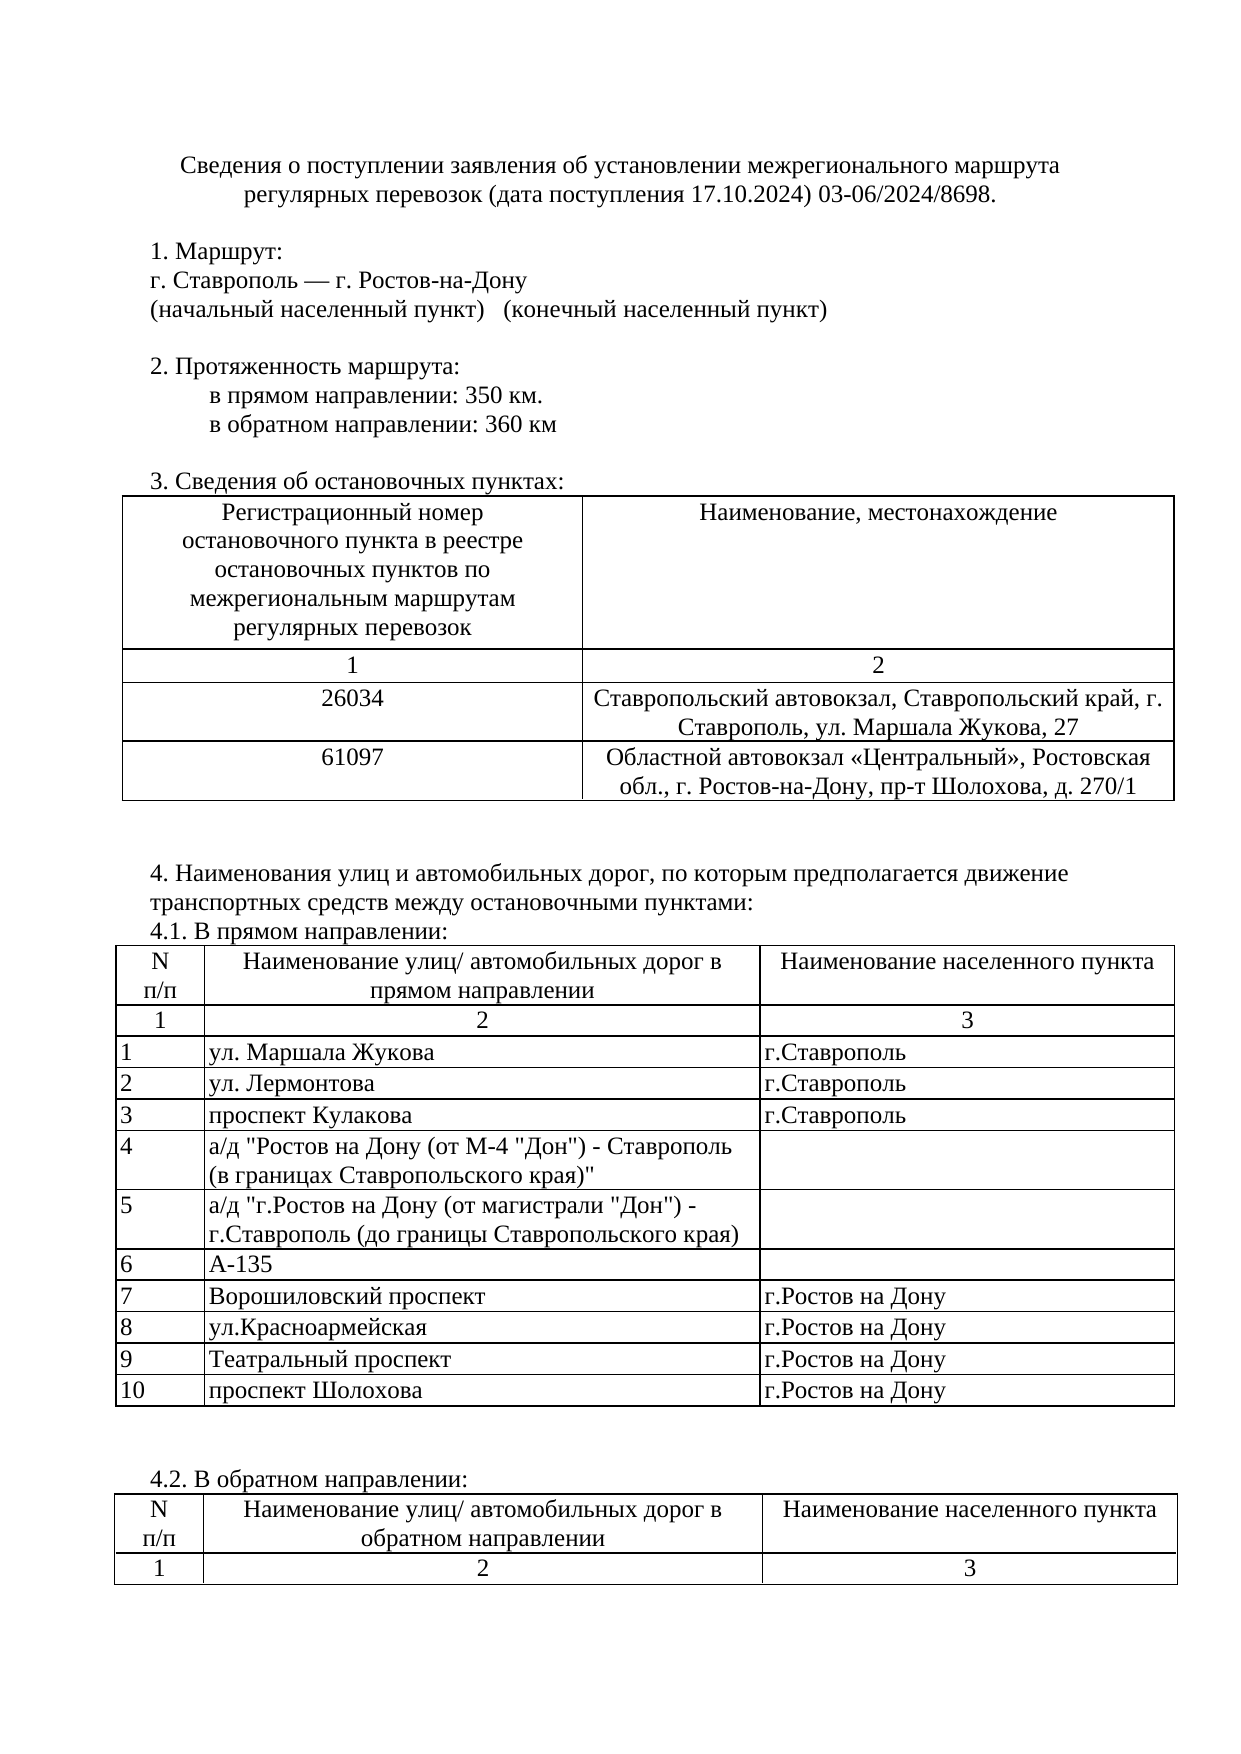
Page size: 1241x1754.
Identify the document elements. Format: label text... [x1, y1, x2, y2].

table_cell г.Ростов на Дону [761, 1281, 1174, 1311]
table_cell г.Ставрополь [761, 1068, 1174, 1098]
text в прямом направлении: 350 км. [150, 380, 1090, 409]
text 1. Маршрут: [150, 236, 1090, 265]
table_cell 9 [117, 1344, 204, 1374]
text в обратном направлении: 360 км [150, 409, 1090, 437]
table_header Наименование населенного пункта [763, 1495, 1177, 1552]
text 4.2. В обратном направлении: [150, 1464, 1090, 1493]
table_cell а/д "г.Ростов на Дону (от магистрали "Дон") - г.Ставрополь (до границы Ставропольского края) [205, 1190, 759, 1248]
table_cell Театральный проспект [205, 1344, 759, 1374]
table_cell [761, 1250, 1174, 1279]
table_cell 4 [117, 1131, 204, 1189]
table_cell 2 [205, 1006, 759, 1035]
table_cell проспект Шолохова [205, 1375, 759, 1405]
table_cell а/д "Ростов на Дону (от М-4 "Дон") - Ставрополь (в границах Ставропольского края)" [205, 1131, 759, 1189]
table_cell 26034 [123, 683, 582, 740]
table_cell 3 [117, 1100, 204, 1130]
table_header N п/п [117, 946, 204, 1004]
table_cell 2 [117, 1068, 204, 1098]
table_cell 1 [115, 1553, 203, 1583]
table_header Регистрационный номер остановочного пункта в реестре остановочных пунктов по межрегиональным маршрутам регулярных перевозок [123, 497, 582, 648]
table_header Наименование улиц/ автомобильных дорог в прямом направлении [205, 946, 759, 1004]
table_cell 2 [204, 1554, 762, 1583]
table_cell ул. Лермонтова [205, 1068, 759, 1098]
table_cell 2 [583, 650, 1173, 681]
table_cell Ставропольский автовокзал, Ставропольский край, г. Ставрополь, ул. Маршала Жукова, 27 [583, 683, 1173, 740]
table_cell [761, 1131, 1174, 1189]
table_cell А-135 [205, 1250, 759, 1279]
table_header Наименование населенного пункта [761, 946, 1174, 1004]
table_cell 3 [761, 1006, 1174, 1035]
table_cell 1 [117, 1006, 204, 1035]
table_cell г.Ставрополь [761, 1037, 1174, 1067]
table_cell г.Ставрополь [761, 1100, 1174, 1130]
table_cell г.Ростов на Дону [761, 1312, 1174, 1342]
text 4.1. В прямом направлении: [150, 916, 1090, 945]
table_cell 10 [117, 1375, 204, 1405]
table_cell ул.Красноармейская [205, 1312, 759, 1342]
table_cell [761, 1190, 1174, 1248]
table_cell 61097 [123, 742, 582, 799]
table_cell 6 [117, 1250, 204, 1279]
table_cell г.Ростов на Дону [761, 1375, 1174, 1405]
table_cell Ворошиловский проспект [205, 1281, 759, 1311]
table_cell 5 [117, 1190, 204, 1248]
text Сведения о поступлении заявления об установлении межрегионального маршрута регулярных перевозок (дата поступления 17.10.2024) 03-06/2024/8698. [150, 150, 1090, 207]
table_cell 3 [763, 1552, 1177, 1583]
table_cell Областной автовокзал «Центральный», Ростовская обл., г. Ростов-на-Дону, пр-т Шолохова, д. 270/1 [583, 742, 1173, 799]
table_cell 7 [117, 1281, 204, 1311]
table_cell г.Ростов на Дону [761, 1344, 1174, 1374]
text 3. Сведения об остановочных пунктах: [150, 466, 1090, 495]
text г. Ставрополь — г. Ростов-на-Дону [150, 265, 1090, 294]
table_cell 1 [123, 650, 582, 681]
text 2. Протяженность маршрута: [150, 351, 1090, 380]
table_cell 8 [117, 1312, 204, 1342]
text (начальный населенный пункт) (конечный населенный пункт) [150, 294, 1090, 322]
table_header N п/п [115, 1495, 203, 1552]
table_cell ул. Маршала Жукова [205, 1037, 759, 1067]
table_cell 1 [117, 1037, 204, 1067]
table_cell проспект Кулакова [205, 1100, 759, 1130]
table_header Наименование улиц/ автомобильных дорог в обратном направлении [204, 1495, 762, 1552]
text 4. Наименования улиц и автомобильных дорог, по которым предполагается движение транспортных средств между остановочными пунктами: [150, 858, 1090, 916]
table_header Наименование, местонахождение [583, 497, 1173, 648]
